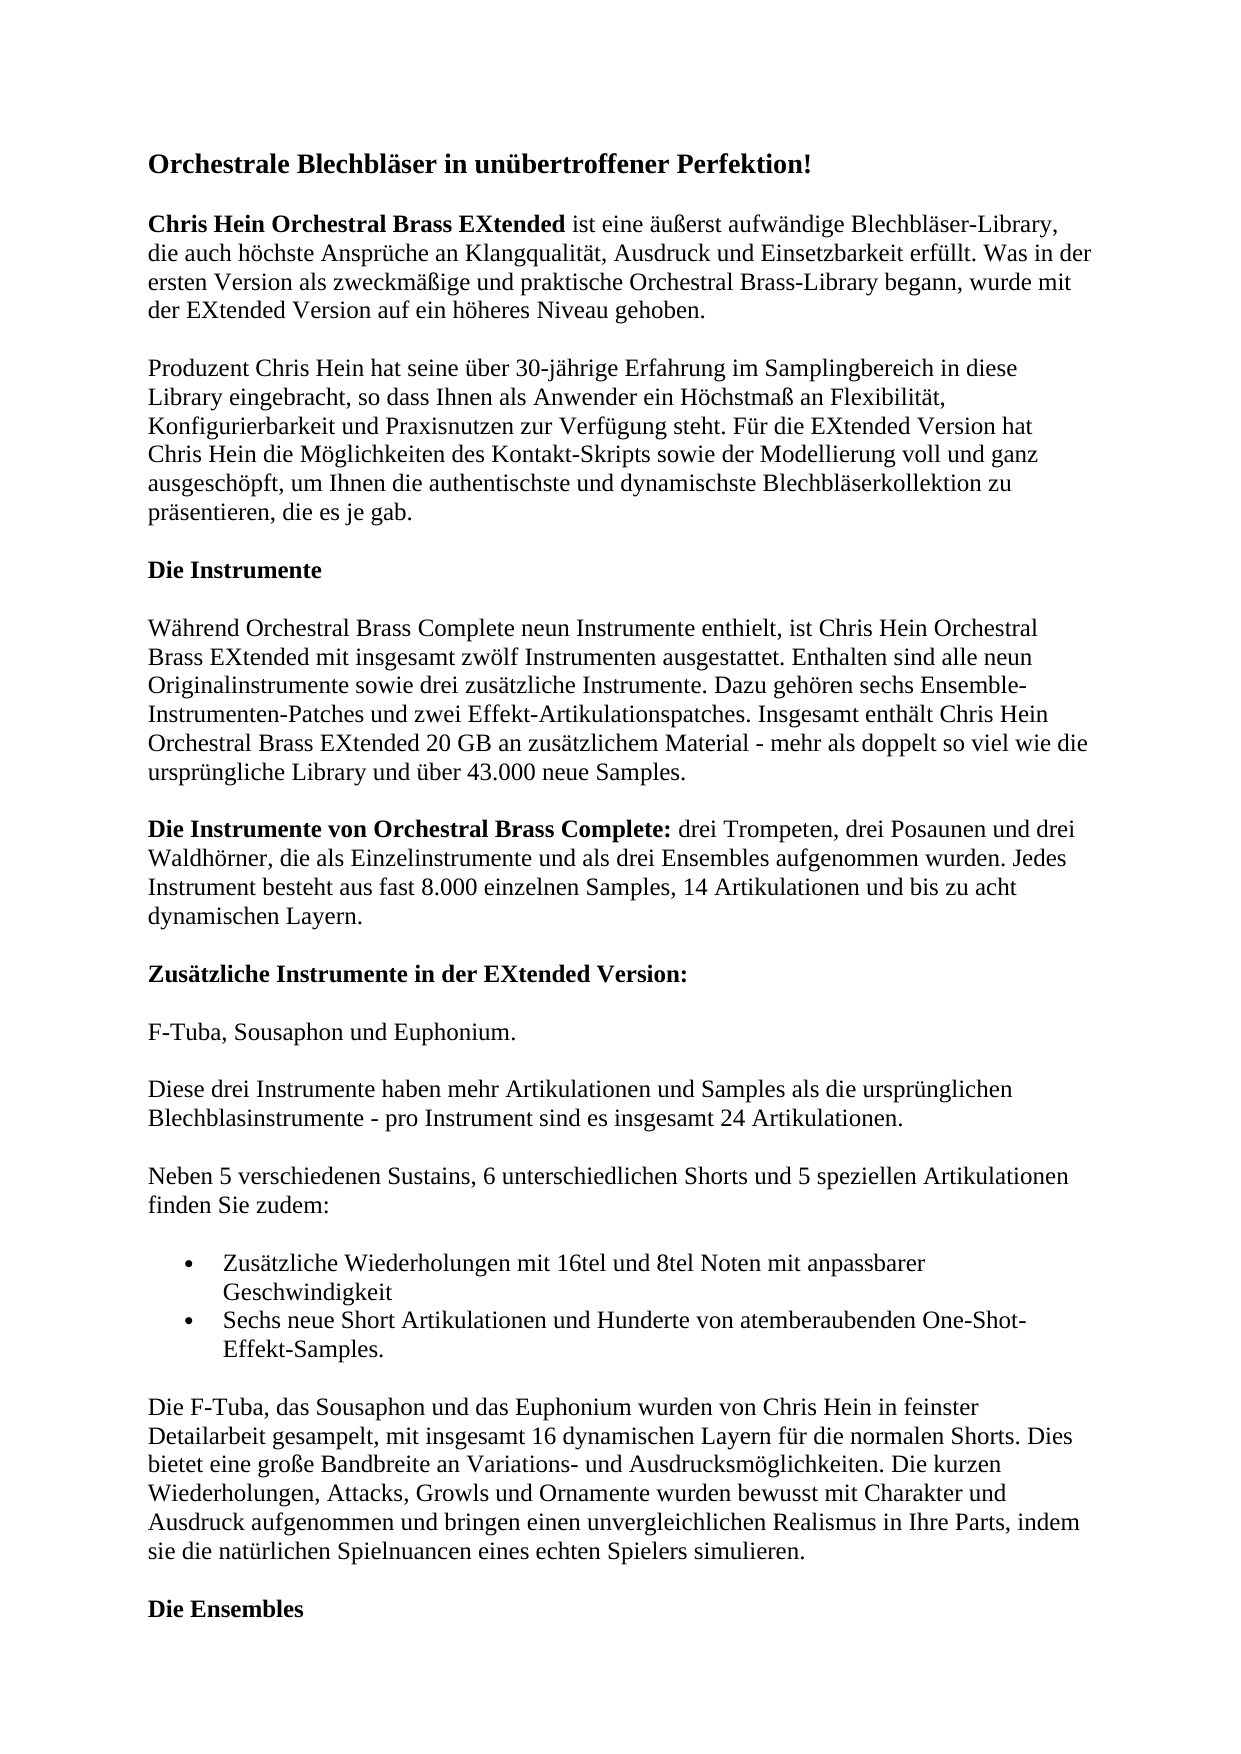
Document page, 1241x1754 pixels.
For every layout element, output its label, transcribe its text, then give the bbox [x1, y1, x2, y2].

text F-Tuba, Sousaphon und Euphonium. [148, 1017, 1093, 1045]
text Während Orchestral Brass Complete neun Instrumente enthielt, ist Chris Hein Orchestral Brass EXtended mit insgesamt zwölf Instrumenten ausgestattet. Enthalten sind alle neun Originalinstrumente sowie drei zusätzliche Instrumente. Dazu gehören sechs Ensemble-Instrumenten-Patches und zwei Effekt-Artikulationspatches. Insgesamt enthält Chris Hein Orchestral Brass EXtended 20 GB an zusätzlichem Material - mehr als doppelt so viel wie die ursprüngliche Library und über 43.000 neue Samples. [148, 613, 1093, 785]
text Neben 5 verschiedenen Sustains, 6 unterschiedlichen Shorts und 5 speziellen Artikulationen finden Sie zudem: [148, 1161, 1093, 1219]
list Sechs neue Short Artikulationen und Hunderte von atemberaubenden One-Shot-Effekt-Samples. [185, 1305, 1093, 1363]
text Chris Hein Orchestral Brass EXtended ist eine äußerst aufwändige Blechbläser-Library, die auch höchste Ansprüche an Klangqualität, Ausdruck und Einsetzbarkeit erfüllt. Was in der ersten Version als zweckmäßige und praktische Orchestral Brass-Library begann, wurde mit der EXtended Version auf ein höheres Niveau gehoben. [148, 209, 1093, 324]
list Zusätzliche Wiederholungen mit 16tel und 8tel Noten mit anpassbarer Geschwindigkeit [185, 1248, 1093, 1305]
text Die Instrumente von Orchestral Brass Complete: drei Trompeten, drei Posaunen und drei Waldhörner, die als Einzelinstrumente und als drei Ensembles aufgenommen wurden. Jedes Instrument besteht aus fast 8.000 einzelnen Samples, 14 Artikulationen und bis zu acht dynamischen Layern. [148, 814, 1093, 929]
text Die Ensembles [148, 1594, 1093, 1622]
text Die Instrumente [148, 555, 1093, 584]
text Produzent Chris Hein hat seine über 30-jährige Erfahrung im Samplingbereich in diese Library eingebracht, so dass Ihnen als Anwender ein Höchstmaß an Flexibilität, Konfigurierbarkeit und Praxisnutzen zur Verfügung steht. Für die EXtended Version hat Chris Hein die Möglichkeiten des Kontakt-Skripts sowie der Modellierung voll und ganz ausgeschöpft, um Ihnen die authentischste und dynamischste Blechbläserkollektion zu präsentieren, die es je gab. [148, 353, 1093, 526]
text Diese drei Instrumente haben mehr Artikulationen und Samples als die ursprünglichen Blechblasinstrumente - pro Instrument sind es insgesamt 24 Artikulationen. [148, 1074, 1093, 1132]
text Zusätzliche Instrumente in der EXtended Version: [148, 959, 1093, 987]
text Die F-Tuba, das Sousaphon und das Euphonium wurden von Chris Hein in feinster Detailarbeit gesampelt, mit insgesamt 16 dynamischen Layern für die normalen Shorts. Dies bietet eine große Bandbreite an Variations- und Ausdrucksmöglichkeiten. Die kurzen Wiederholungen, Attacks, Growls und Ornamente wurden bewusst mit Charakter und Ausdruck aufgenommen und bringen einen unvergleichlichen Realismus in Ihre Parts, indem sie die natürlichen Spielnuancen eines echten Spielers simulieren. [148, 1392, 1093, 1564]
text Orchestrale Blechbläser in unübertroffener Perfektion! [148, 148, 1093, 180]
